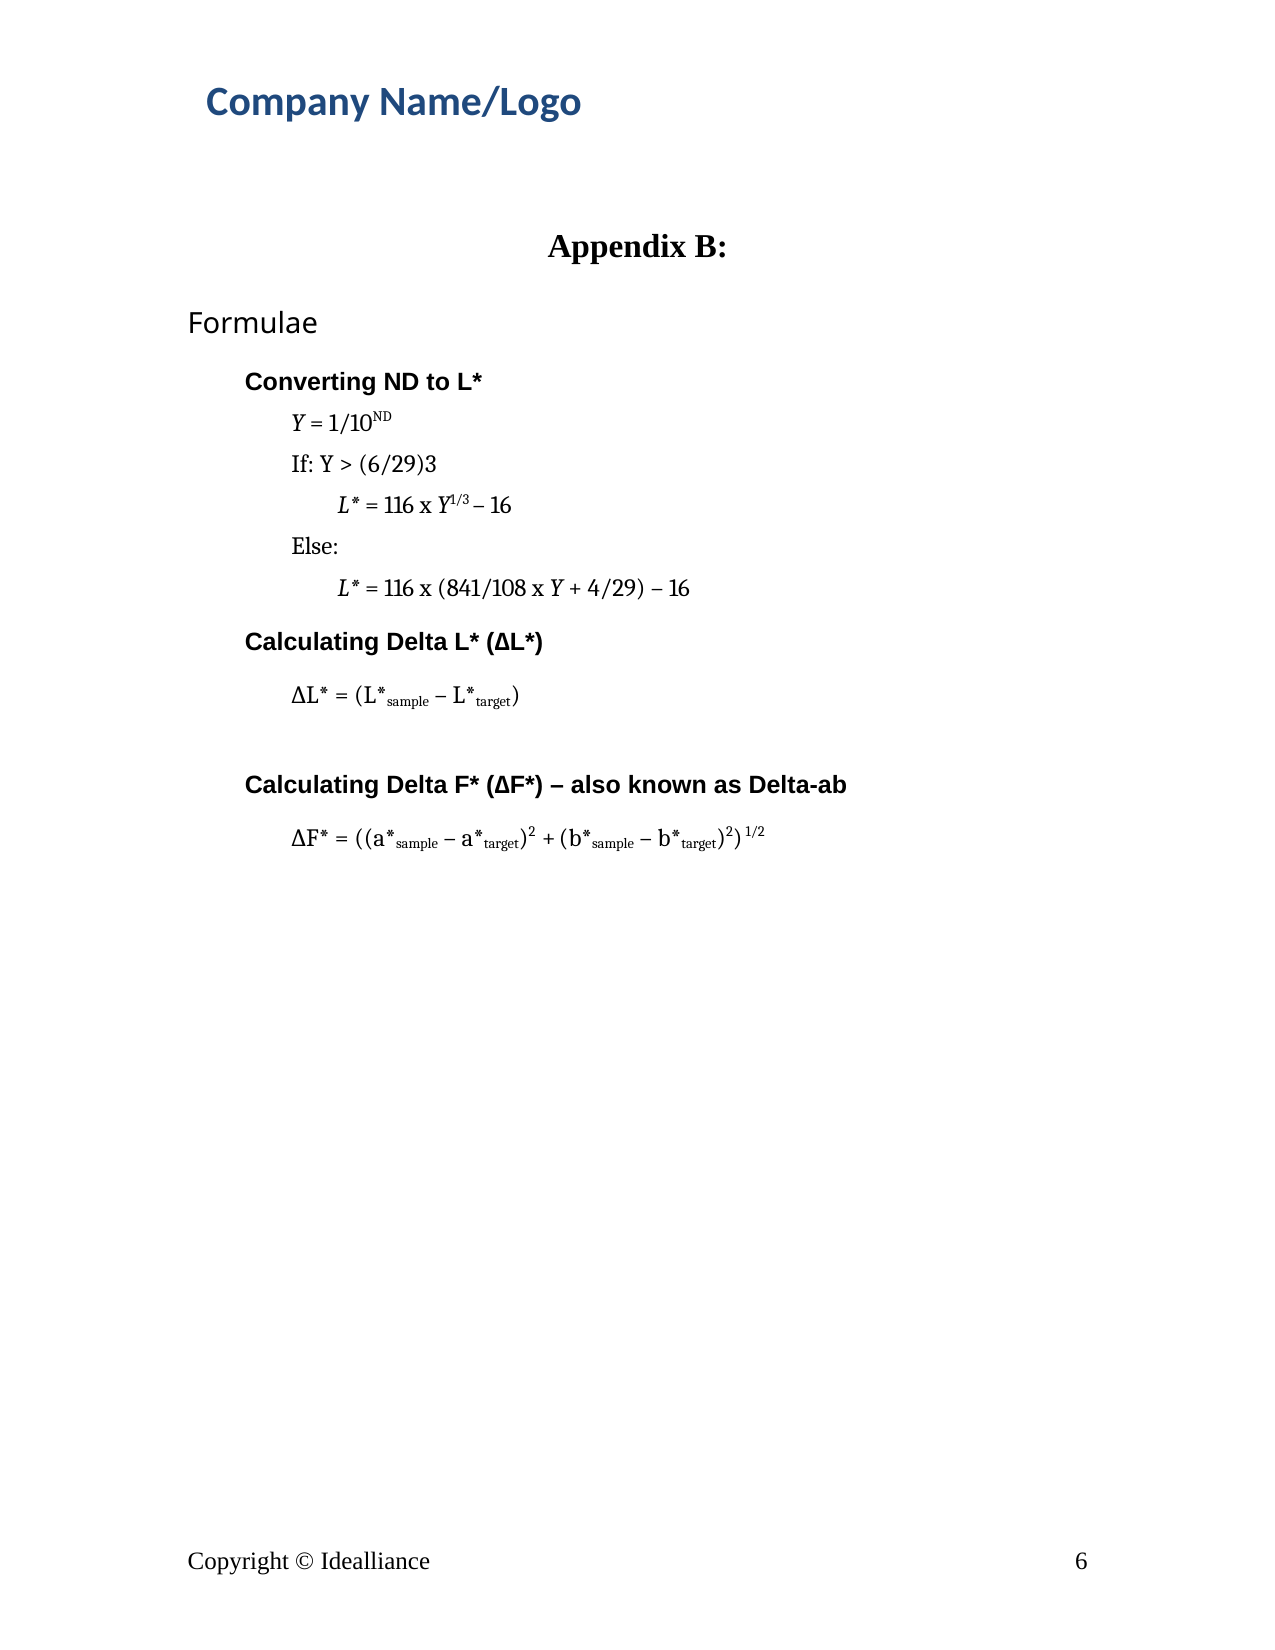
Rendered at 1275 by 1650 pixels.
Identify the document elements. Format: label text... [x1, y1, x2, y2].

subtitle Calculating Delta F* (∆F*) – also known as Delta-ab [244, 770, 1087, 798]
subtitle Calculating Delta L* (∆L*) [244, 627, 1087, 656]
text L* = 116 x Y1/3 – 16 [291, 491, 1087, 520]
text If: Y > (6/29)3 [291, 450, 1087, 478]
subtitle Converting ND to L* [244, 367, 1087, 396]
text Else: [291, 532, 1087, 561]
text Appendix B: [187, 227, 1087, 265]
text ∆L* = (L*sample – L*target) [291, 681, 1087, 710]
text L* = 116 x (841/108 x Y + 4/29) – 16 [291, 573, 1087, 602]
subtitle Formulae [187, 302, 1087, 342]
text ∆F* = ((a*sample – a*target)2 + (b*sample – b*target)2) 1/2 [291, 823, 1087, 852]
text Y = 1/10ND [291, 408, 1087, 437]
